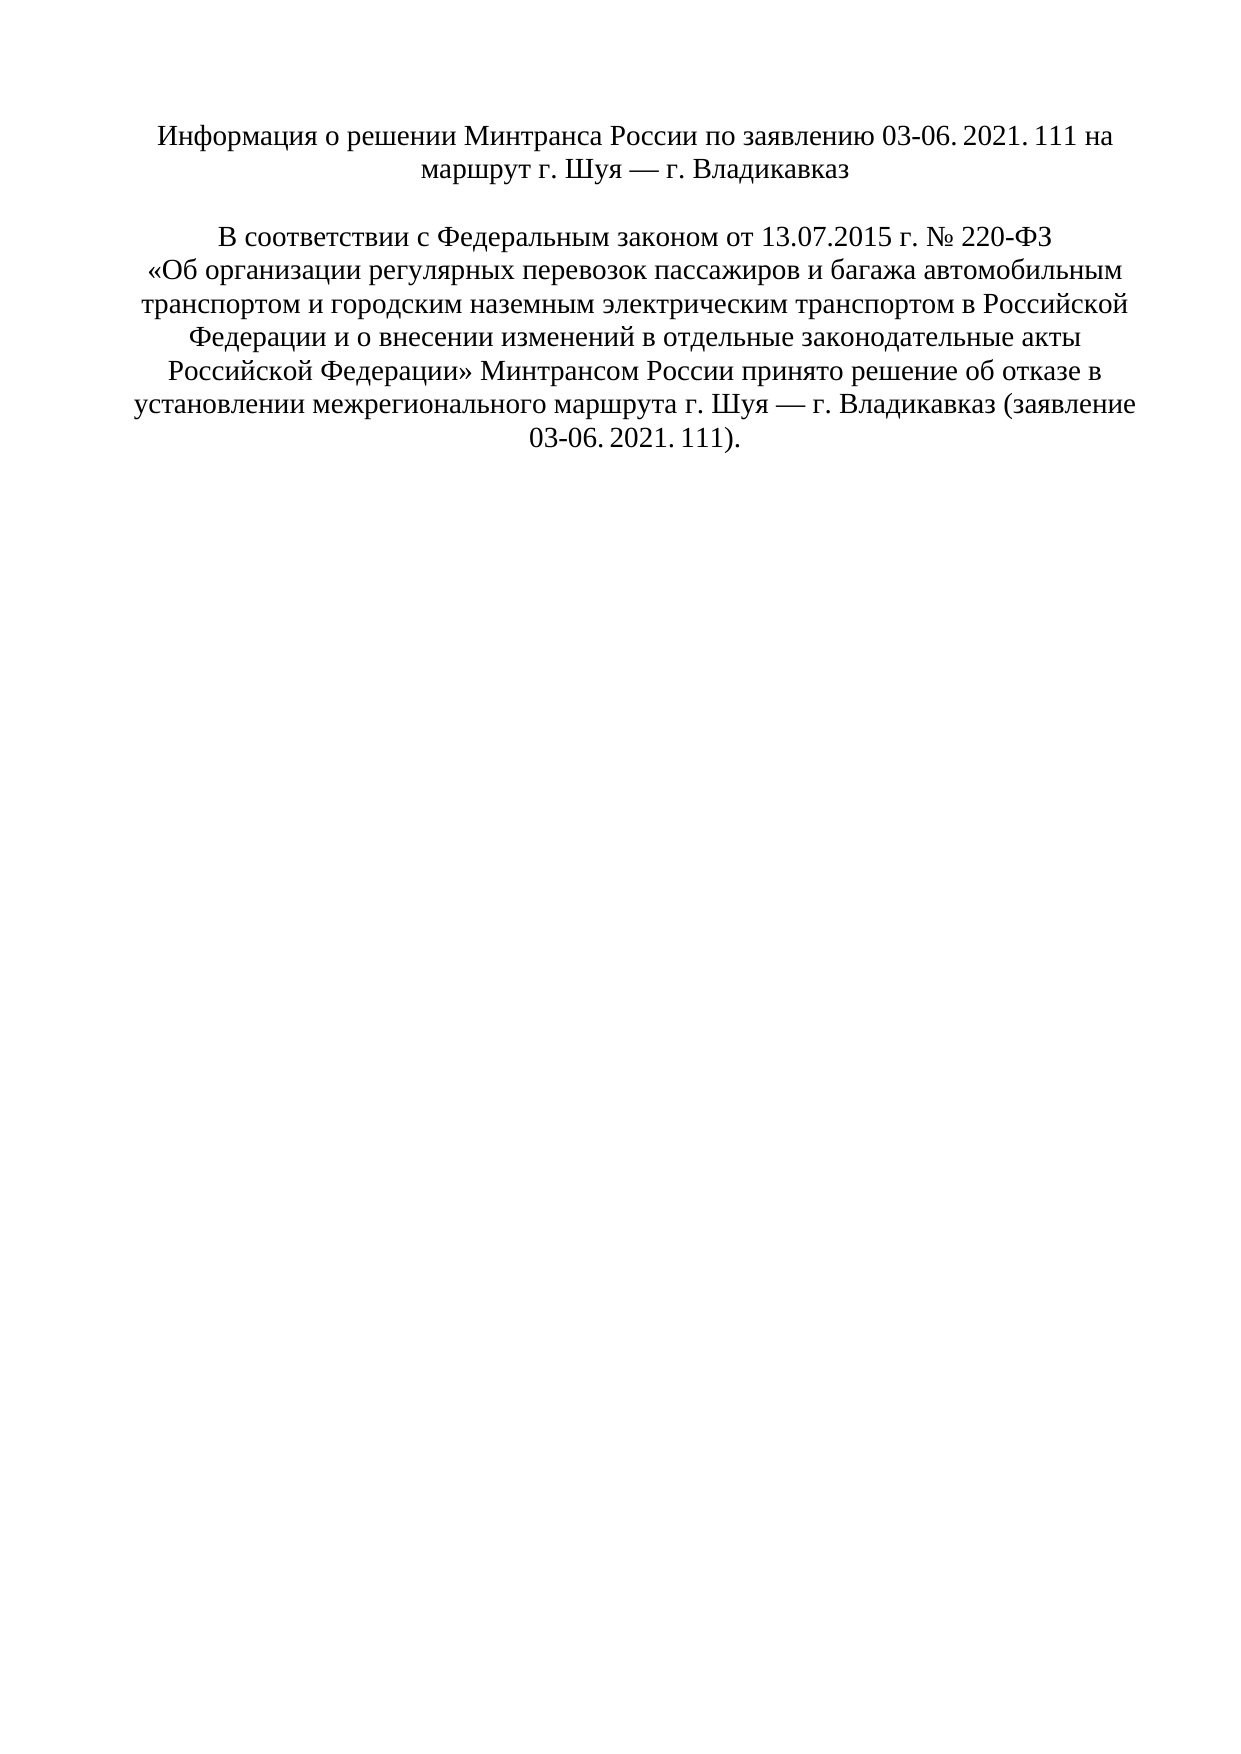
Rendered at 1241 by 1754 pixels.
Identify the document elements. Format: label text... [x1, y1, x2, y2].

text Информация о решении Минтранса России по заявлению 03-06. 2021. 111 на маршрут г. Шуя — г. Владикавказ [118, 118, 1152, 185]
text В соответствии с Федеральным законом от 13.07.2015 г. № 220-ФЗ «Об организации регулярных перевозок пассажиров и багажа автомобильным транспортом и городским наземным электрическим транспортом в Российской Федерации и о внесении изменений в отдельные законодательные акты Российской Федерации» Минтрансом России принято решение об отказе в установлении межрегионального маршрута г. Шуя — г. Владикавказ (заявление 03-06. 2021. 111). [118, 219, 1152, 453]
